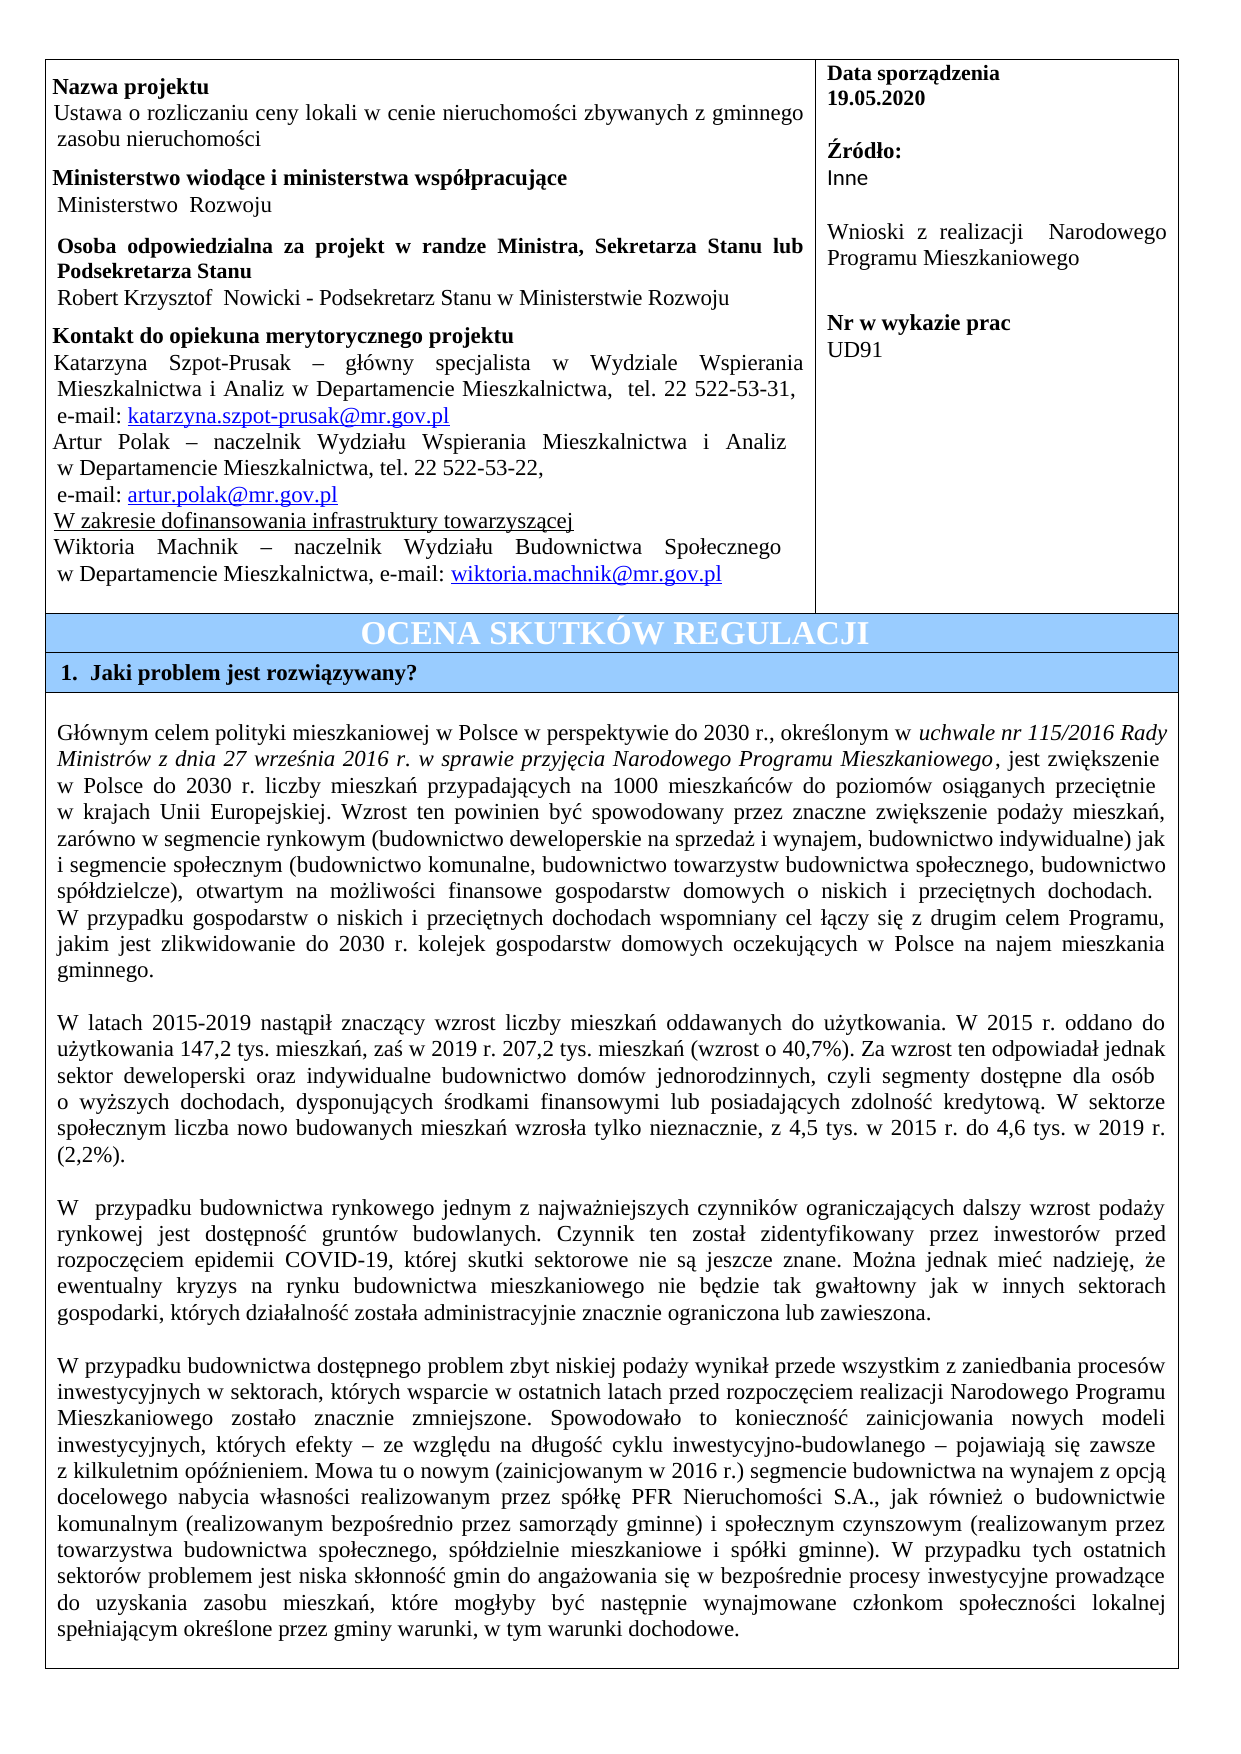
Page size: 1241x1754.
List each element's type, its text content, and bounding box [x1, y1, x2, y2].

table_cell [46, 693, 1178, 1668]
table_header Data sporządzenia Źródło: Wnioski z realizacji Narodowego Programu Mieszkaniowego Nr w wykazie prac UD91 [816, 60, 1178, 612]
table_cell OCENA SKUTKÓW REGULACJI [46, 614, 1178, 652]
table_cell Jaki problem jest rozwiązywany? [46, 653, 1178, 692]
table_header Nazwa projektu Ustawa o rozliczaniu ceny lokali w cenie nieruchomości zbywanych z gminnego zasobu nieruchomości Ministerstwo wiodące i ministerstwa współpracujące Ministerstwo Rozwoju Osoba odpowiedzialna za projekt w randze Ministra, Sekretarza Stanu lub Podsekretarza Stanu Robert Krzysztof Nowicki - Podsekretarz Stanu w Ministerstwie Rozwoju Kontakt do opiekuna merytorycznego projektu Katarzyna Szpot-Prusak – główny specjalista w Wydziale Wspierania Mieszkalnictwa i Analiz w Departamencie Mieszkalnictwa, tel. 22 522-53-31, e-mail: katarzyna.szpot-prusak@mr.gov.pl Artur Polak – naczelnik Wydziału Wspierania Mieszkalnictwa i Analiz w Departamencie Mieszkalnictwa, tel. 22 522-53-22, e-mail: artur.polak@mr.gov.pl W zakresie dofinansowania infrastruktury towarzyszącej Wiktoria Machnik – naczelnik Wydziału Budownictwa Społecznego w Departamencie Mieszkalnictwa, e-mail: wiktoria.machnik@mr.gov.pl [46, 60, 815, 612]
